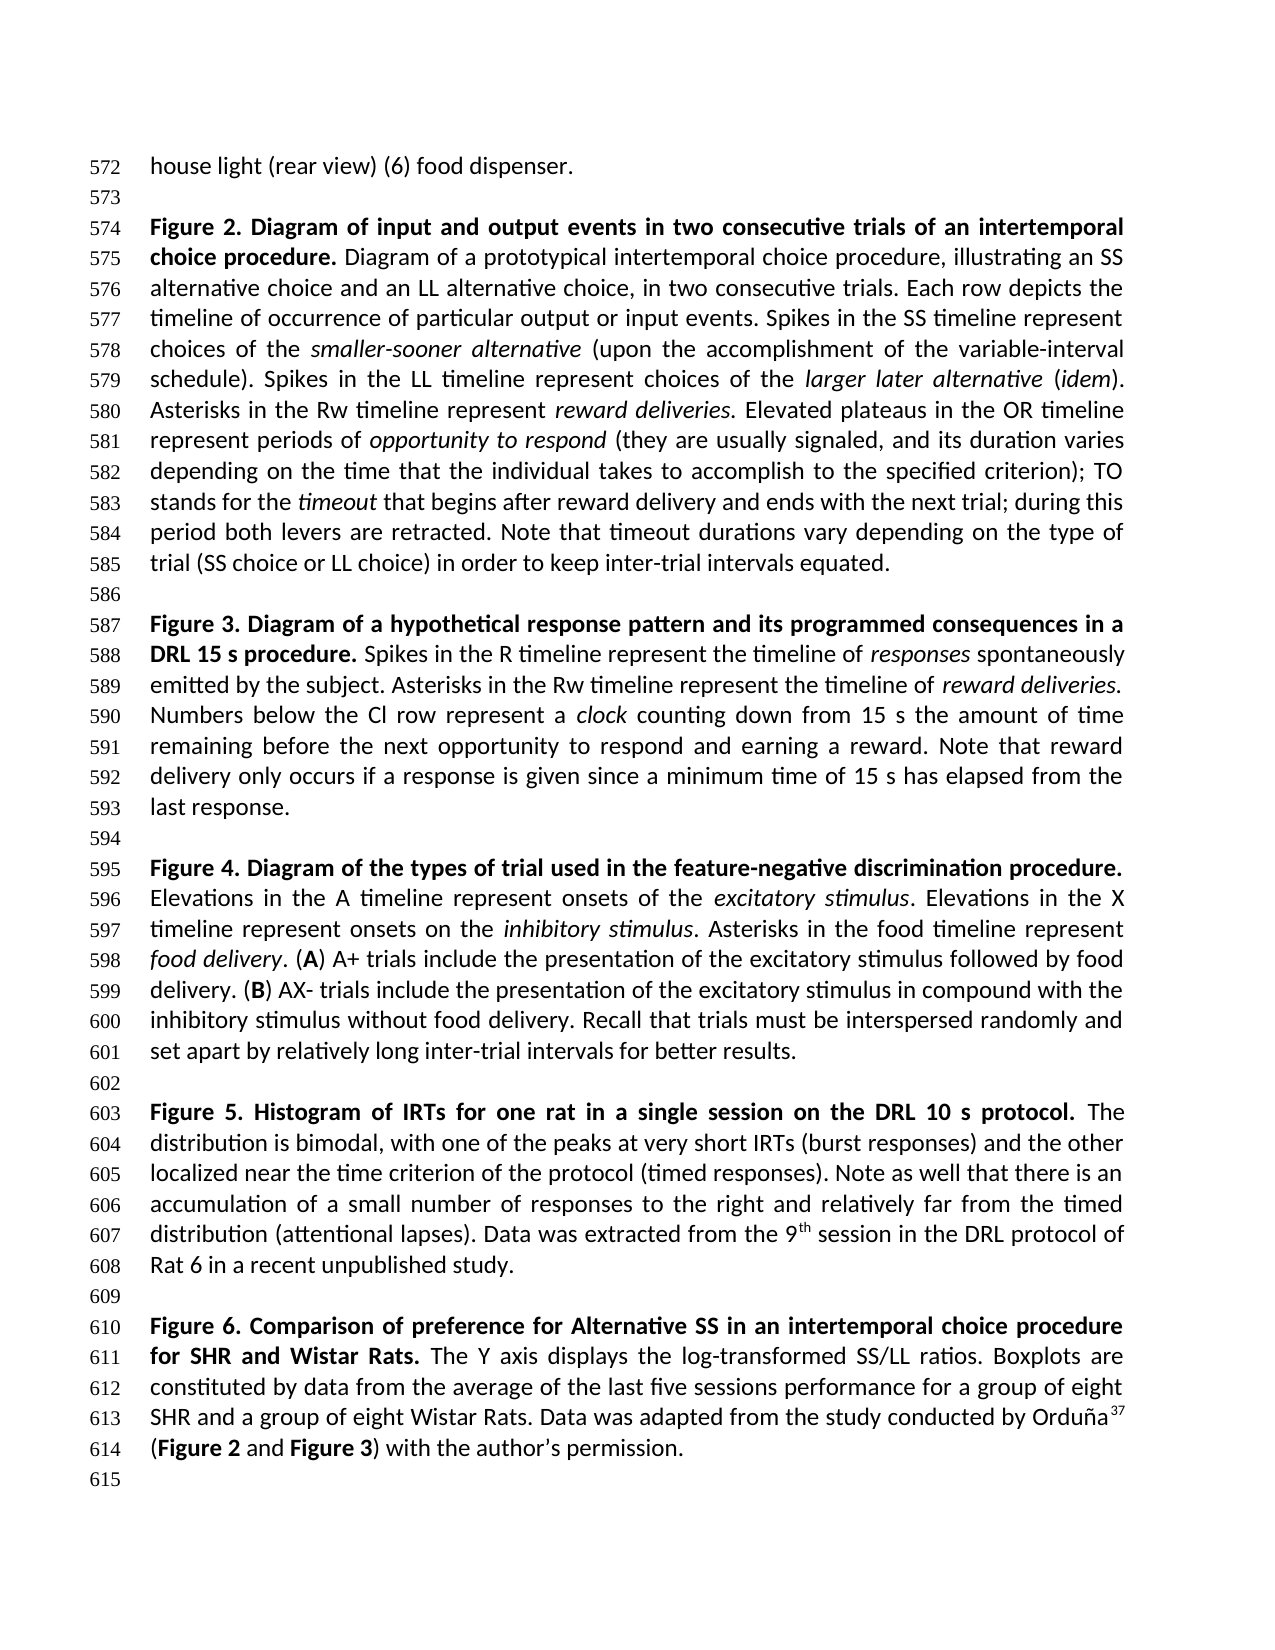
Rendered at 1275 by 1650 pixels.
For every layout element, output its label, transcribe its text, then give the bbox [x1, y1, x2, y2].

text Figure 5. Histogram of IRTs for one rat in a single session on the DRL 10 s protocol. The distribution is bimodal, with one of the peaks at very short IRTs (burst responses) and the other localized near the time criterion of the protocol (timed responses). Note as well that there is an accumulation of a small number of responses to the right and relatively far from the timed distribution (attentional lapses). Data was extracted from the 9th session in the DRL protocol of Rat 6 in a recent unpublished study. [150, 1096, 1125, 1279]
text Figure 6. Comparison of preference for Alternative SS in an intertemporal choice procedure for SHR and Wistar Rats. The Y axis displays the log-transformed SS/LL ratios. Boxplots are constituted by data from the average of the last five sessions performance for a group of eight SHR and a group of eight Wistar Rats. Data was adapted from the study conducted by Orduña37 (Figure 2 and Figure 3) with the author’s permission. [150, 1310, 1125, 1462]
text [150, 150, 1125, 181]
text Figure 2. Diagram of input and output events in two consecutive trials of an intertemporal choice procedure. Diagram of a prototypical intertemporal choice procedure, illustrating an SS alternative choice and an LL alternative choice, in two consecutive trials. Each row depicts the timeline of occurrence of particular output or input events. Spikes in the SS timeline represent choices of the smaller-sooner alternative (upon the accomplishment of the variable-interval schedule). Spikes in the LL timeline represent choices of the larger later alternative (idem). Asterisks in the Rw timeline represent reward deliveries. Elevated plateaus in the OR timeline represent periods of opportunity to respond (they are usually signaled, and its duration varies depending on the time that the individual takes to accomplish to the specified criterion); TO stands for the timeout that begins after reward delivery and ends with the next trial; during this period both levers are retracted. Note that timeout durations vary depending on the type of trial (SS choice or LL choice) in order to keep inter-trial intervals equated. [150, 211, 1125, 577]
text Figure 4. Diagram of the types of trial used in the feature-negative discrimination procedure. Elevations in the A timeline represent onsets of the excitatory stimulus. Elevations in the X timeline represent onsets on the inhibitory stimulus. Asterisks in the food timeline represent food delivery. (A) A+ trials include the presentation of the excitatory stimulus followed by food delivery. (B) AX- trials include the presentation of the excitatory stimulus in compound with the inhibitory stimulus without food delivery. Recall that trials must be interspersed randomly and set apart by relatively long inter-trial intervals for better results. [150, 852, 1125, 1066]
text Figure 3. Diagram of a hypothetical response pattern and its programmed consequences in a DRL 15 s procedure. Spikes in the R timeline represent the timeline of responses spontaneously emitted by the subject. Asterisks in the Rw timeline represent the timeline of reward deliveries. Numbers below the Cl row represent a clock counting down from 15 s the amount of time remaining before the next opportunity to respond and earning a reward. Note that reward delivery only occurs if a response is given since a minimum time of 15 s has elapsed from the last response. [150, 608, 1125, 821]
